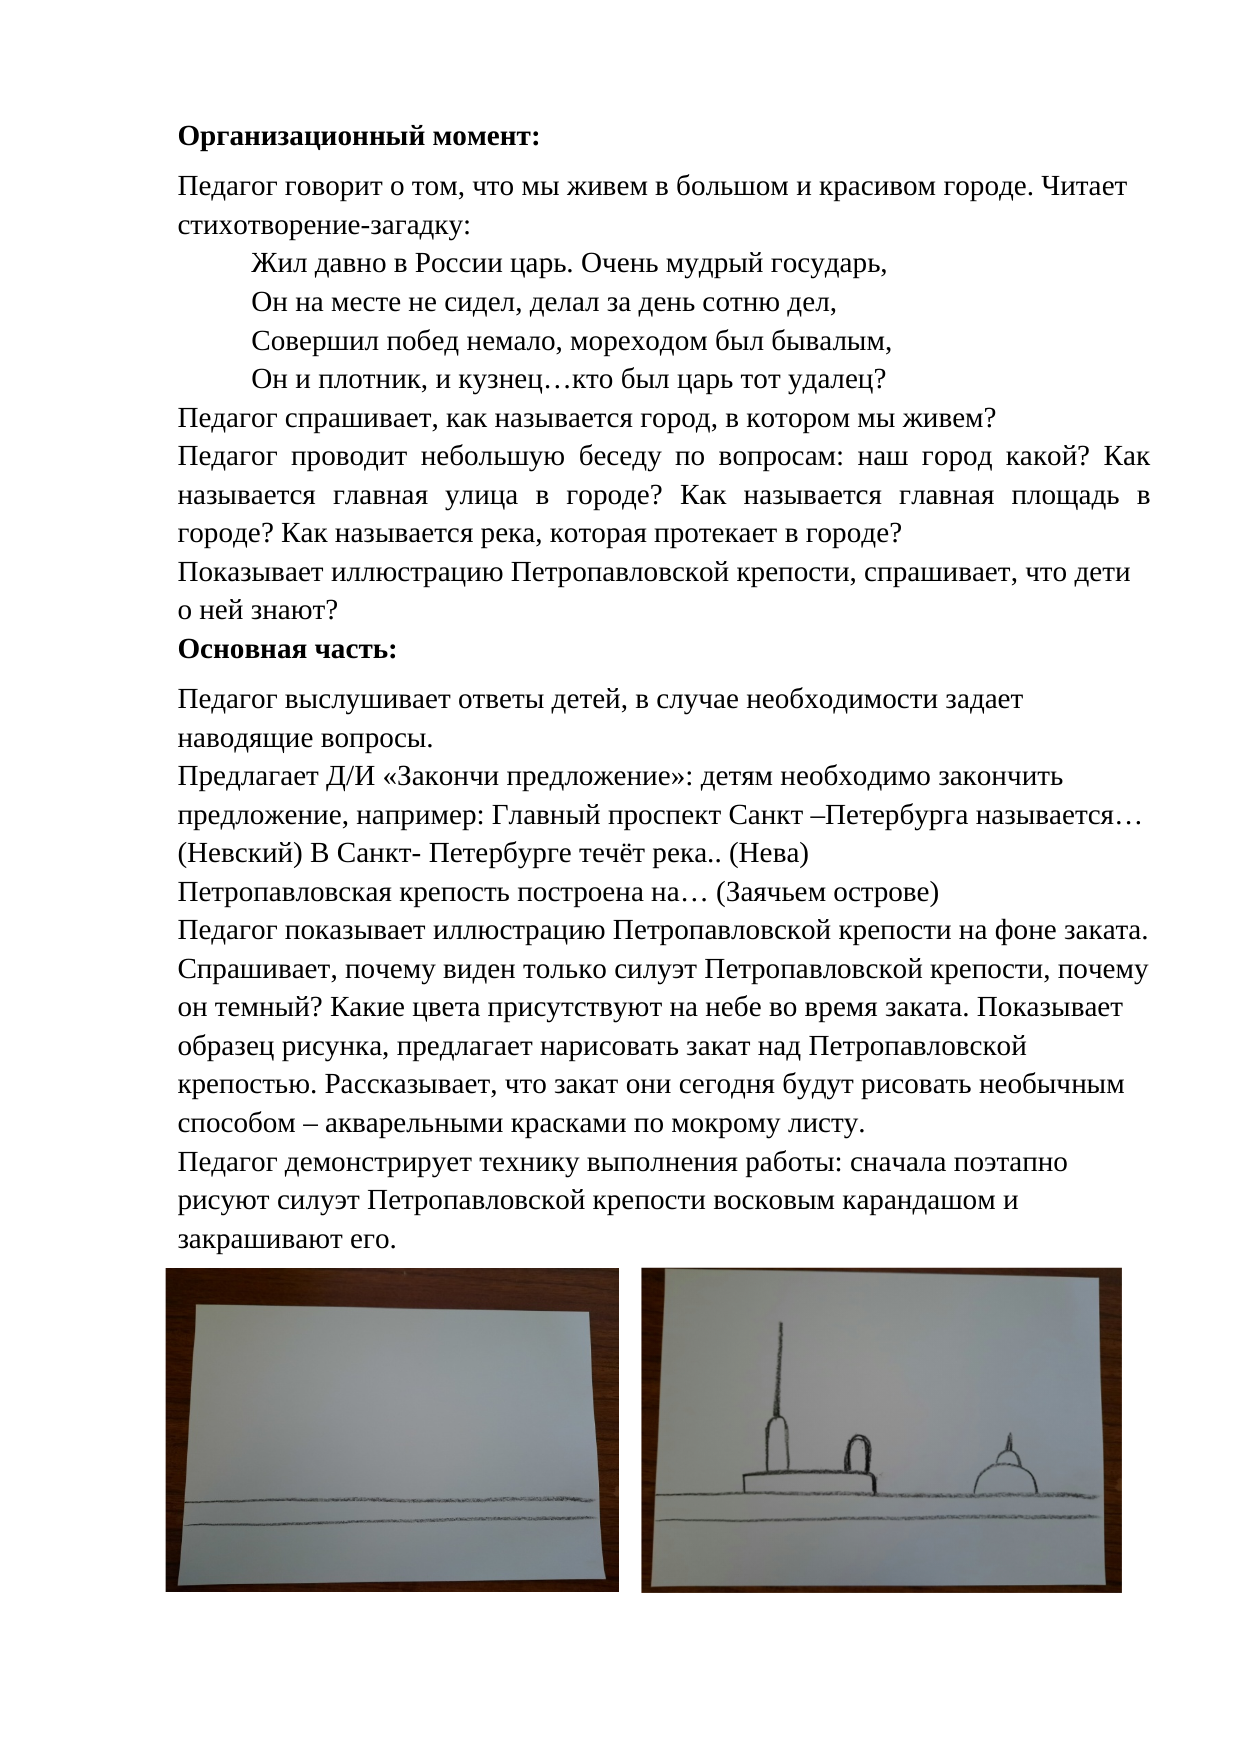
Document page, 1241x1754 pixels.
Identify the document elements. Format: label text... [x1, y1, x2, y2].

picture [165, 1268, 619, 1590]
text Организационный момент: [177, 118, 1152, 152]
text Он на месте не сидел, делал за день сотню дел, [177, 284, 1152, 318]
text Педагог спрашивает, как называется город, в котором мы живем? [177, 400, 1152, 433]
text Педагог проводит небольшую беседу по вопросам: наш город какой? Как называется главная улица в городе? Как называется главная площадь в городе? Как называется река, которая протекает в городе? [177, 438, 1152, 549]
picture [642, 1268, 1121, 1592]
text Педагог выслушивает ответы детей, в случае необходимости задает наводящие вопросы. [177, 681, 1152, 753]
text Педагог демонстрирует технику выполнения работы: сначала поэтапно рисуют силуэт Петропавловской крепости восковым карандашом и закрашивают его. [177, 1144, 1152, 1254]
text Педагог показывает иллюстрацию Петропавловской крепости на фоне заката. Спрашивает, почему виден только силуэт Петропавловской крепости, почему он темный? Какие цвета присутствуют на небе во время заката. Показывает образец рисунка, предлагает нарисовать закат над Петропавловской крепостью. Рассказывает, что закат они сегодня будут рисовать необычным способом – акварельными красками по мокрому листу. [177, 912, 1152, 1139]
text Предлагает Д/И «Закончи предложение»: детям необходимо закончить предложение, например: Главный проспект Санкт –Петербурга называется… (Невский) В Санкт- Петербурге течёт река.. (Нева) [177, 758, 1152, 869]
text Основная часть: [177, 631, 1152, 664]
text Он и плотник, и кузнец…кто был царь тот удалец? [177, 361, 1152, 395]
text Показывает иллюстрацию Петропавловской крепости, спрашивает, что дети о ней знают? [177, 554, 1152, 626]
text Петропавловская крепость построена на… (Заячьем острове) [177, 874, 1152, 907]
text Совершил побед немало, мореходом был бывалым, [177, 323, 1152, 356]
text Педагог говорит о том, что мы живем в большом и красивом городе. Читает стихотворение-загадку: [177, 168, 1152, 241]
text Жил давно в России царь. Очень мудрый государь, [177, 246, 1152, 279]
